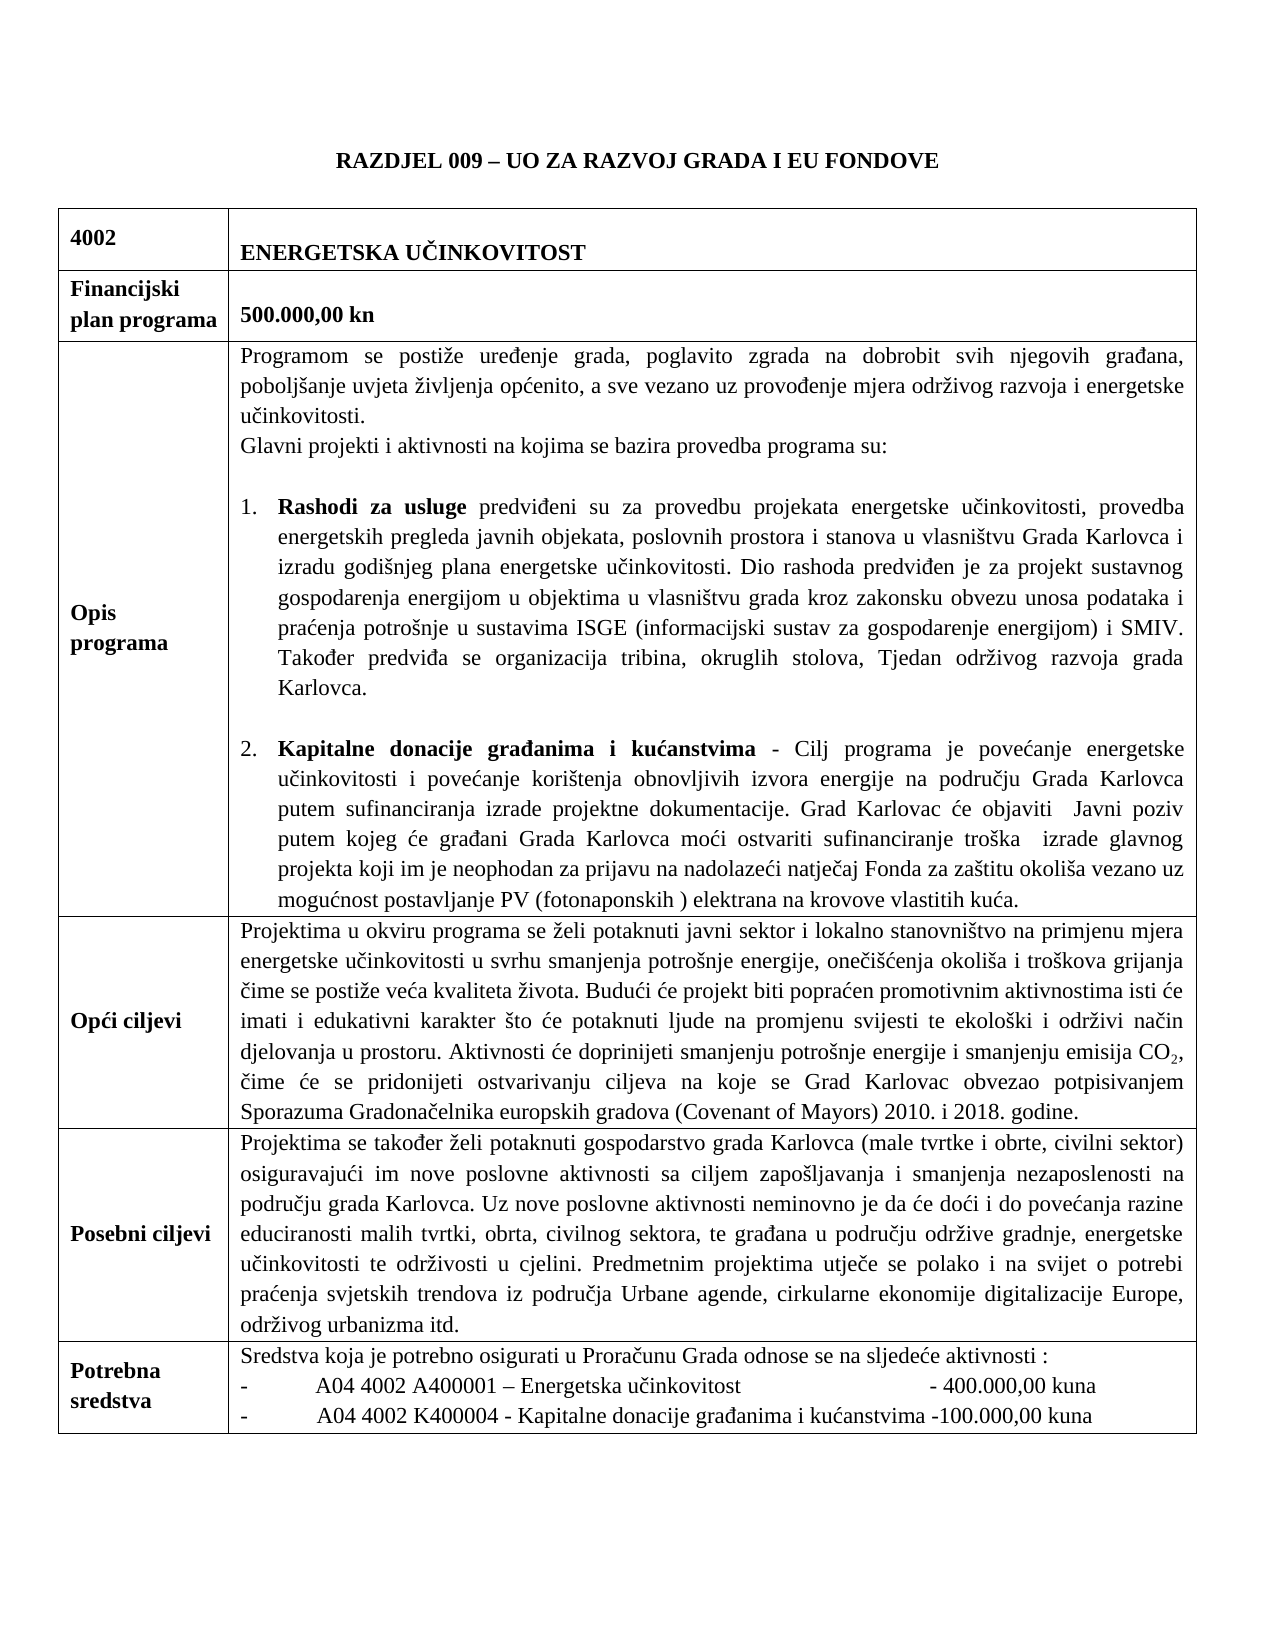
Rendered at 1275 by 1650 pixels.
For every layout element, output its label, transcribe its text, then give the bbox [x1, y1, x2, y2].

table_cell Sredstva koja je potrebno osigurati u Proračunu Grada odnose se na sljedeće aktivnosti : - A04 4002 A400001 – Energetska učinkovitost - 400.000,00 kuna - A04 4002 K400004 - Kapitalne donacije građanima i kućanstvima -100.000,00 kuna [229, 1342, 1196, 1432]
table_cell Projektima u okviru programa se želi potaknuti javni sektor i lokalno stanovništvo na primjenu mjera energetske učinkovitosti u svrhu smanjenja potrošnje energije, onečišćenja okoliša i troškova grijanja čime se postiže veća kvaliteta života. Budući će projekt biti popraćen promotivnim aktivnostima isti će imati i edukativni karakter što će potaknuti ljude na promjenu svijesti te ekološki i održivi način djelovanja u prostoru. Aktivnosti će doprinijeti smanjenju potrošnje energije i smanjenju emisija CO₂, čime će se pridonijeti ostvarivanju ciljeva na koje se Grad Karlovac obvezao potpisivanjem Sporazuma Gradonačelnika europskih gradova (Covenant of Mayors) 2010. i 2018. godine. [229, 917, 1196, 1128]
text RAZDJEL 009 – UO ZA RAZVOJ GRADA I EU FONDOVE [148, 148, 1127, 174]
table_cell Projektima se također želi potaknuti gospodarstvo grada Karlovca (male tvrtke i obrte, civilni sektor) osiguravajući im nove poslovne aktivnosti sa ciljem zapošljavanja i smanjenja nezaposlenosti na području grada Karlovca. Uz nove poslovne aktivnosti neminovno je da će doći i do povećanja razine educiranosti malih tvrtki, obrta, civilnog sektora, te građana u području održive gradnje, energetske učinkovitosti te održivosti u cjelini. Predmetnim projektima utječe se polako i na svijet o potrebi praćenja svjetskih trendova iz područja Urbane agende, cirkularne ekonomije digitalizacije Europe, održivog urbanizma itd. [229, 1129, 1196, 1341]
table_cell Programom se postiže uređenje grada, poglavito zgrada na dobrobit svih njegovih građana, poboljšanje uvjeta življenja općenito, a sve vezano uz provođenje mjera održivog razvoja i energetske učinkovitosti. Glavni projekti i aktivnosti na kojima se bazira provedba programa su: Rashodi za usluge predviđeni su za provedbu projekata energetske učinkovitosti, provedba energetskih pregleda javnih objekata, poslovnih prostora i stanova u vlasništvu Grada Karlovca i izradu godišnjeg plana energetske učinkovitosti. Dio rashoda predviđen je za projekt sustavnog gospodarenja energijom u objektima u vlasništvu grada kroz zakonsku obvezu unosa podataka i praćenja potrošnje u sustavima ISGE (informacijski sustav za gospodarenje energijom) i SMIV. Također predviđa se organizacija tribina, okruglih stolova, Tjedan održivog razvoja grada Karlovca. Kapitalne donacije građanima i kućanstvima - Cilj programa je povećanje energetske učinkovitosti i povećanje korištenja obnovljivih izvora energije na području Grada Karlovca putem sufinanciranja izrade projektne dokumentacije. Grad Karlovac će objaviti Javni poziv putem kojeg će građani Grada Karlovca moći ostvariti sufinanciranje troška izrade glavnog projekta koji im je neophodan za prijavu na nadolazeći natječaj Fonda za zaštitu okoliša vezano uz mogućnost postavljanje PV (fotonaponskih ) elektrana na krovove vlastitih kuća. [229, 342, 1196, 916]
table_cell Opis programa [59, 342, 228, 916]
table_header 4002 [59, 209, 228, 269]
table_cell Opći ciljevi [59, 917, 228, 1128]
table_cell Potrebna sredstva [59, 1342, 228, 1432]
table_cell Financijski plan programa [59, 271, 228, 341]
table_cell 500.000,00 kn [229, 271, 1196, 341]
table_header ENERGETSKA UČINKOVITOST [229, 209, 1196, 269]
table_cell Posebni ciljevi [59, 1129, 228, 1341]
